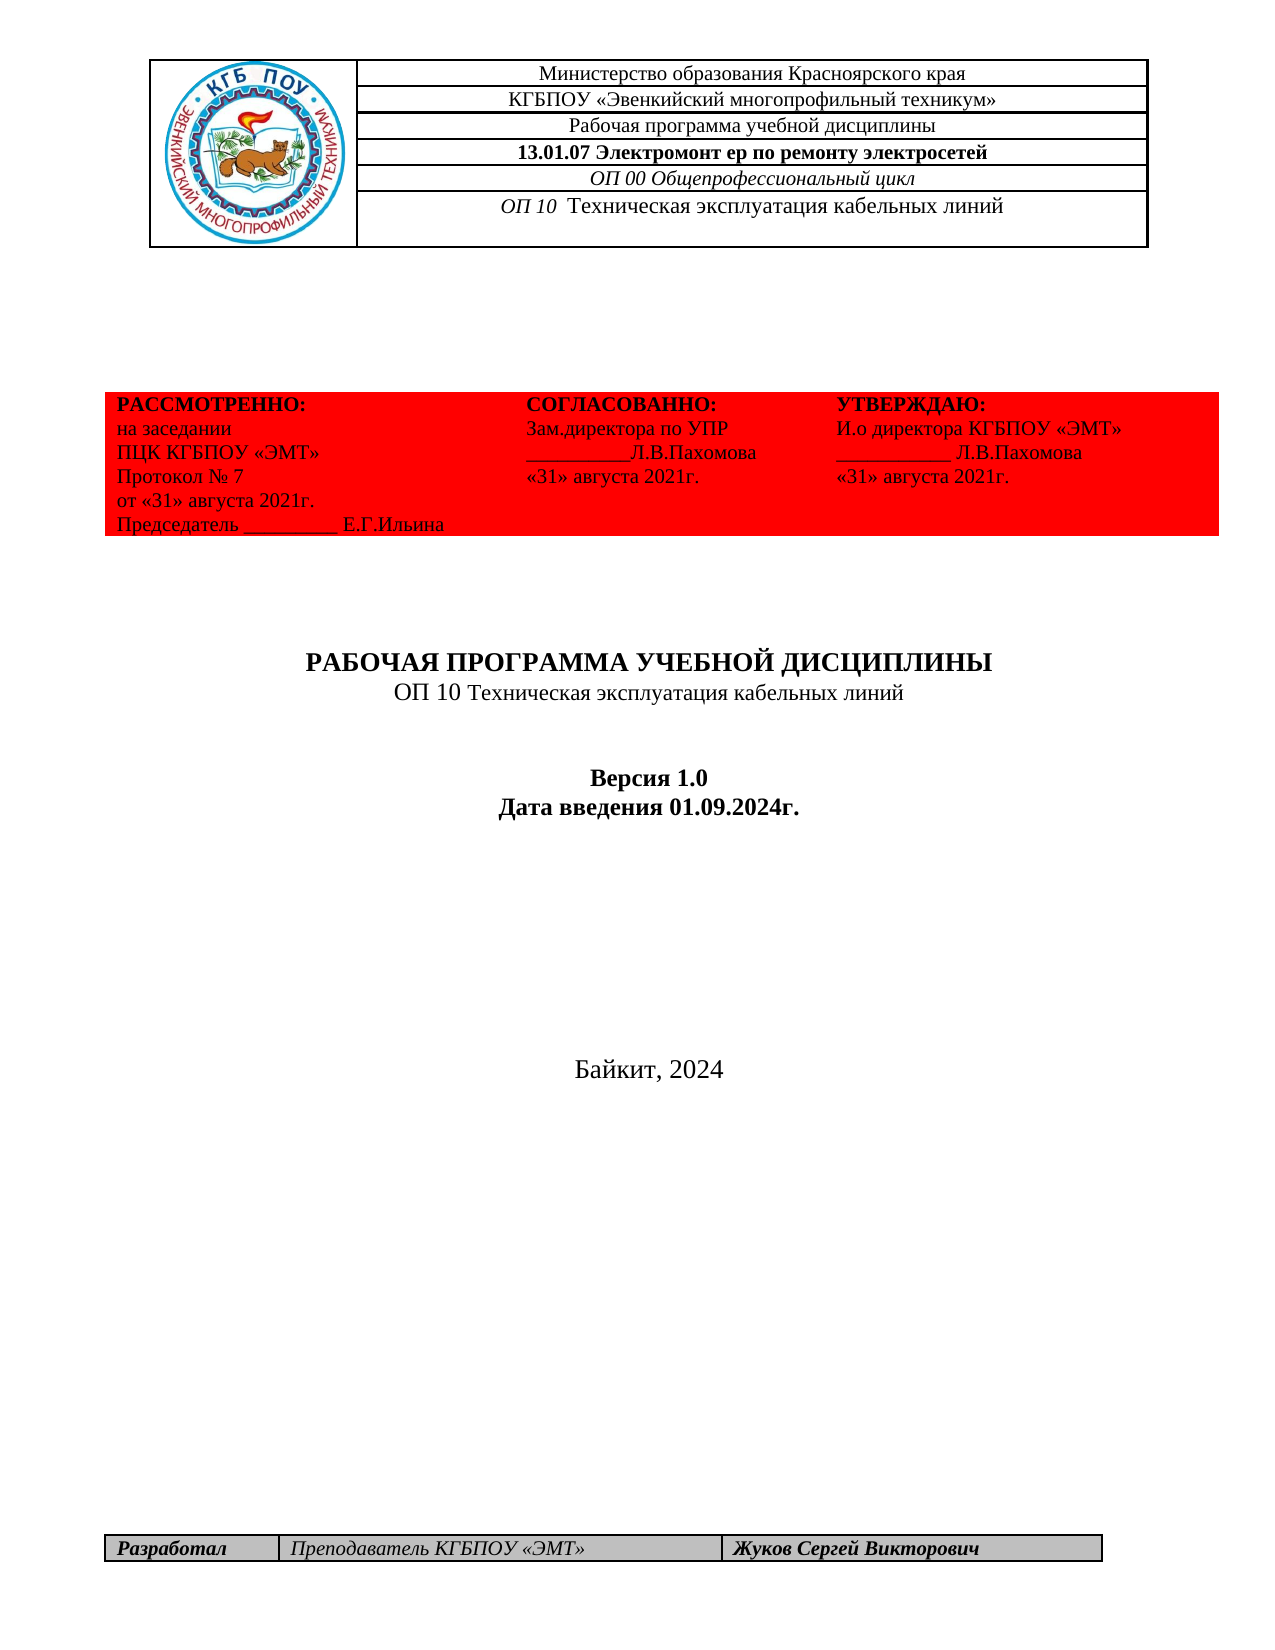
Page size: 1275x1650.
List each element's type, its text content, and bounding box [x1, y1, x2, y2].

table_header СОГЛАСОВАННО: Зам.директора по УПР __________Л.В.Пахомова «31» августа 2021г. [515, 392, 825, 536]
table_header РАССМОТРЕННО: на заседании ПЦК КГБПОУ «ЭМТ» Протокол № 7 от «31» августа 2021г. Председатель _________ Е.Г.Ильина [105, 392, 515, 536]
text Дата введения 01.09.2024г. [117, 792, 1181, 821]
table_header УТВЕРЖДАЮ: И.о директора КГБПОУ «ЭМТ» ___________ Л.В.Пахомова «31» августа 2021г. [825, 392, 1219, 536]
text Версия 1.0 [117, 763, 1181, 792]
text Байкит, 2024 [117, 1053, 1181, 1084]
picture [168, 65, 342, 241]
text РАБОЧАЯ ПРОГРАММА УЧЕБНОЙ ДИСЦИПЛИНЫ [117, 646, 1181, 677]
picture [177, 172, 344, 246]
text ОП 10 Техническая эксплуатация кабельных линий [117, 677, 1181, 706]
